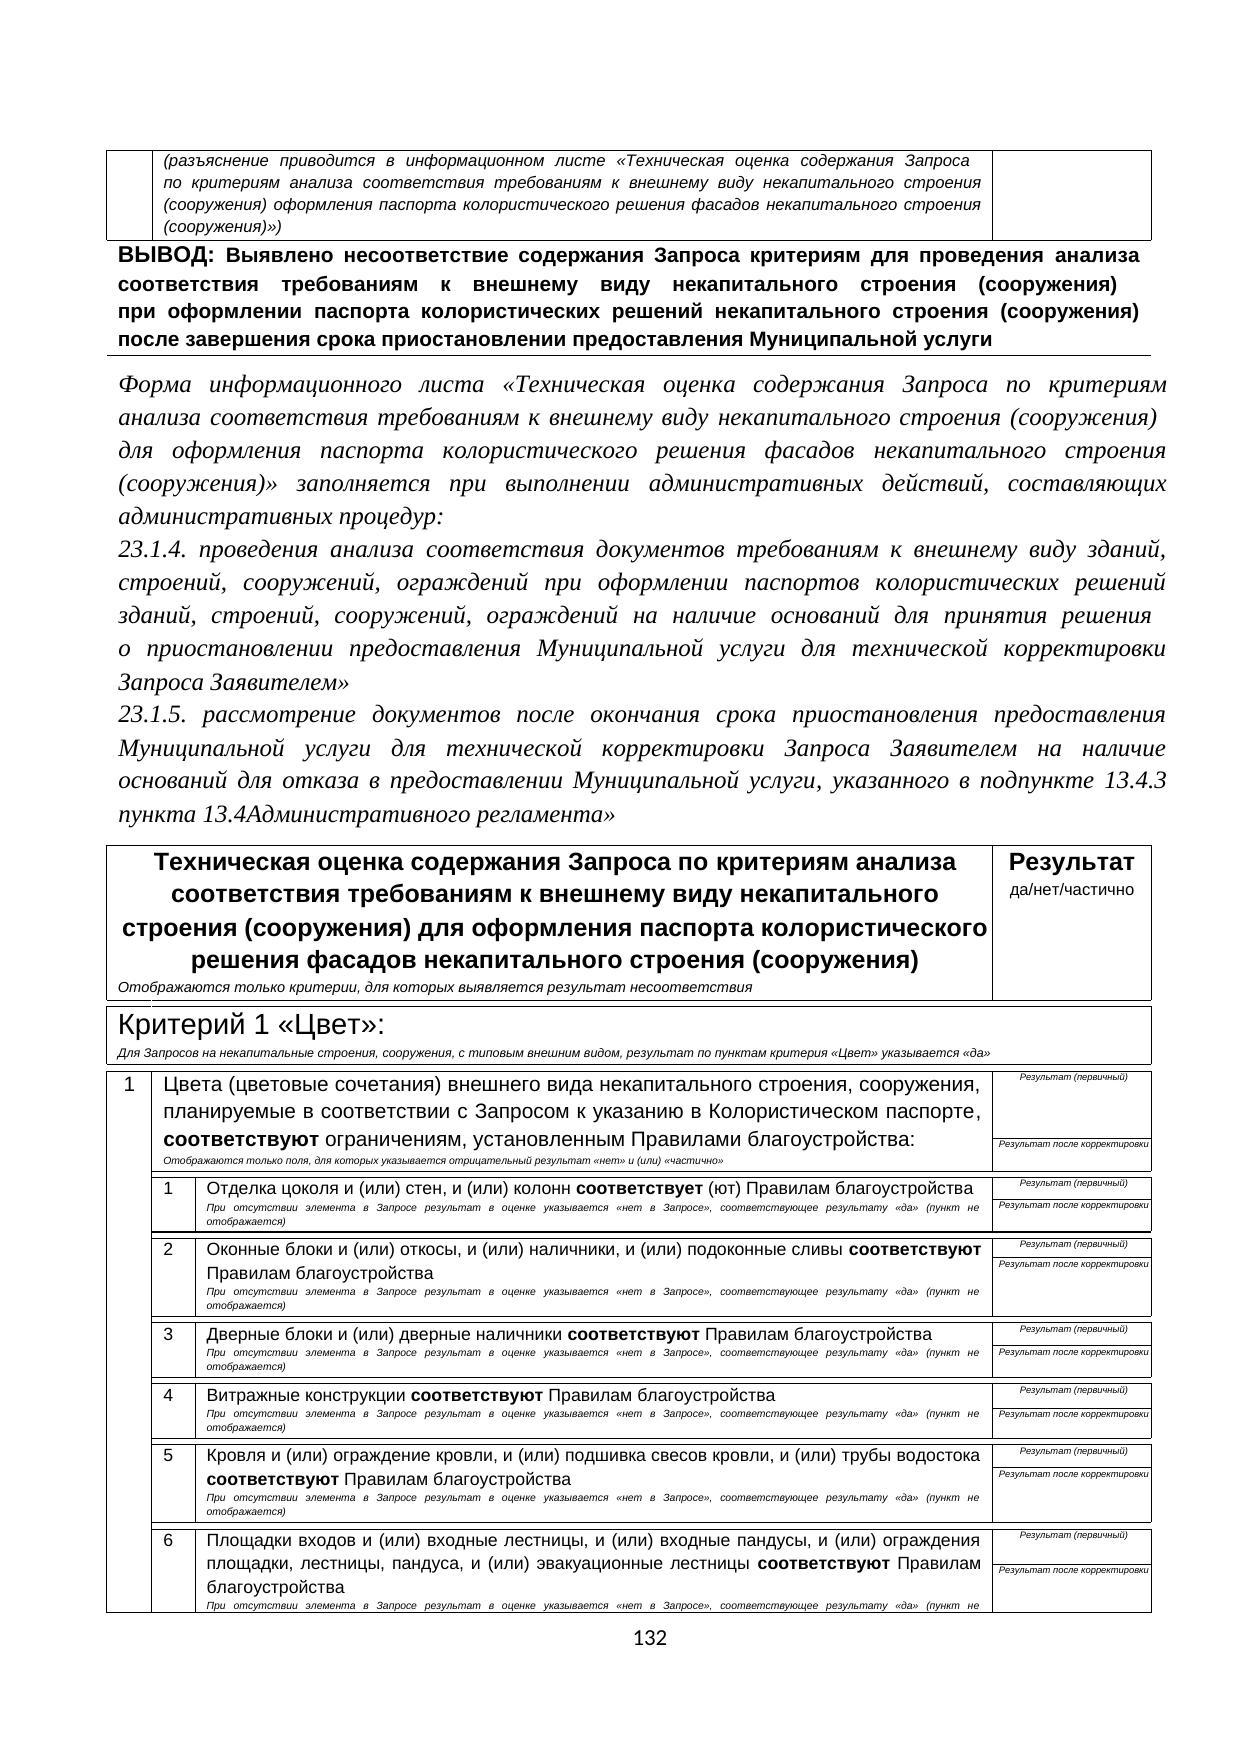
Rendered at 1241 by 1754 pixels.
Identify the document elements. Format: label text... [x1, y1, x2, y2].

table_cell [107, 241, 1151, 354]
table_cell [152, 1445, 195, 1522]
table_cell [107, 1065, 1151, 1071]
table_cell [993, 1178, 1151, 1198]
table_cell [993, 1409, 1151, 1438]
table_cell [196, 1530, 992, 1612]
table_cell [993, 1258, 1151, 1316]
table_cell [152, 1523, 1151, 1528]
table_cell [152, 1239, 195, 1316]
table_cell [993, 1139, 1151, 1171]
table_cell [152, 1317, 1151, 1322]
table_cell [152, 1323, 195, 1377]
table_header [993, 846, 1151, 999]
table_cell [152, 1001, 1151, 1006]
text Форма информационного листа «Техническая оценка содержания Запроса по критериям анализа соответствия требованиям к внешнему виду некапитального строения (сооружения) для оформления паспорта колористического решения фасадов некапитального строения (сооружения)» заполняется при выполнении административных действий, составляющих административных процедур: [118, 369, 1167, 530]
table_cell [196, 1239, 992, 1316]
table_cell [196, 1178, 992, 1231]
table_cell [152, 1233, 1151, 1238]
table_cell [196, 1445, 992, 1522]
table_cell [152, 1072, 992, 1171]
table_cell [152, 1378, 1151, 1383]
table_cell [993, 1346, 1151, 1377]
text 23.1.4. проведения анализа соответствия документов требованиям к внешнему виду зданий, строений, сооружений, ограждений при оформлении паспортов колористических решений зданий, строений, сооружений, ограждений на наличие оснований для принятия решения о приостановлении предоставления Муниципальной услуги для технической корректировки Запроса Заявителем» [118, 534, 1167, 695]
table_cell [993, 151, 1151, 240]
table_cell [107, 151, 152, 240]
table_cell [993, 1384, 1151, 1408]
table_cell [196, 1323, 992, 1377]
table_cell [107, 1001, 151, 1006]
text 23.1.5. рассмотрение документов после окончания срока приостановления предоставления Муниципальной услуги для технической корректировки Запроса Заявителем на наличие оснований для отказа в предоставлении Муниципальной услуги, указанного в подпункте 13.4.3 пункта 13.4Административного регламента» [118, 699, 1167, 827]
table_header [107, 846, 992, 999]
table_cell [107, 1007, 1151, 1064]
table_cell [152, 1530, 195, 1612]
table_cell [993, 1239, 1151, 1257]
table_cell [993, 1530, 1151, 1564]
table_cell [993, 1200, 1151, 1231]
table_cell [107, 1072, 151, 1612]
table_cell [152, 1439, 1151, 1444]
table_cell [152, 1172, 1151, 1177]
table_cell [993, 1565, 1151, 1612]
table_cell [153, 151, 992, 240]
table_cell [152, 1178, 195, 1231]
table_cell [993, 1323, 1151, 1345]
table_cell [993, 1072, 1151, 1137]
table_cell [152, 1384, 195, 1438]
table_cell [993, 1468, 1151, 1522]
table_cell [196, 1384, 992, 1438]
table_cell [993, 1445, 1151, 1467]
